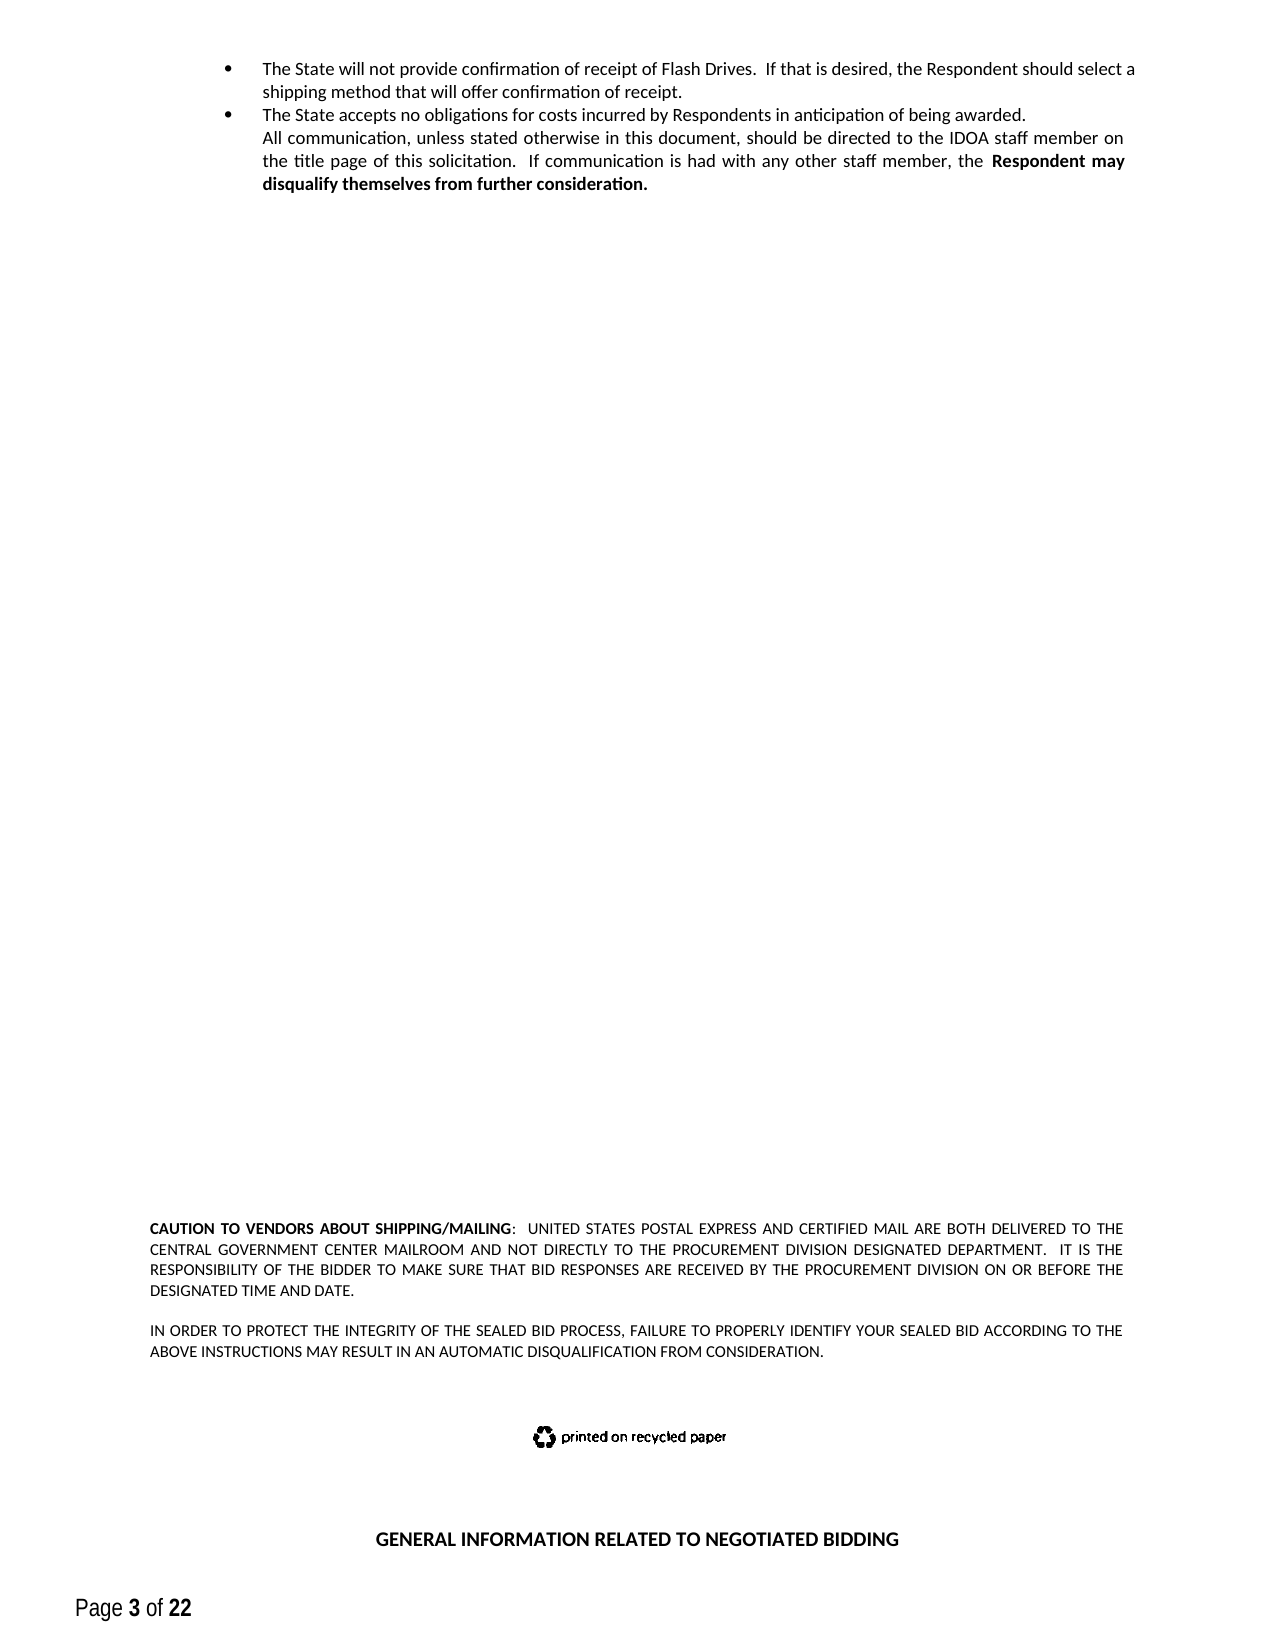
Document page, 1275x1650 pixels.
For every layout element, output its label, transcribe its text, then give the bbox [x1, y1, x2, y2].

list The State accepts no obligations for costs incurred by Respondents in anticipation of being awarded. [225, 103, 1200, 126]
picture [529, 1410, 746, 1461]
text CAUTION TO VENDORS ABOUT SHIPPING/MAILING: UNITED STATES POSTAL EXPRESS AND CERTIFIED MAIL ARE BOTH DELIVERED TO THE CENTRAL GOVERNMENT CENTER MAILROOM AND NOT DIRECTLY TO THE PROCUREMENT DIVISION DESIGNATED DEPARTMENT. IT IS THE RESPONSIBILITY OF THE BIDDER TO MAKE SURE THAT BID RESPONSES ARE RECEIVED BY THE PROCUREMENT DIVISION ON OR BEFORE THE DESIGNATED TIME AND DATE. [150, 1218, 1125, 1300]
text IN ORDER TO PROTECT THE INTEGRITY OF THE SEALED BID PROCESS, FAILURE TO PROPERLY IDENTIFY YOUR SEALED BID ACCORDING TO THE ABOVE INSTRUCTIONS MAY RESULT IN AN AUTOMATIC DISQUALIFICATION FROM CONSIDERATION. [150, 1321, 1125, 1361]
title GENERAL INFORMATION RELATED TO NEGOTIATED BIDDING [75, 1527, 1200, 1552]
list The State will not provide confirmation of receipt of Flash Drives. If that is desired, the Respondent should select a shipping method that will offer confirmation of receipt. [225, 57, 1200, 103]
text All communication, unless stated otherwise in this document, should be directed to the IDOA staff member on the title page of this solicitation. If communication is had with any other staff member, the Respondent may disqualify themselves from further consideration. [262, 126, 1125, 195]
